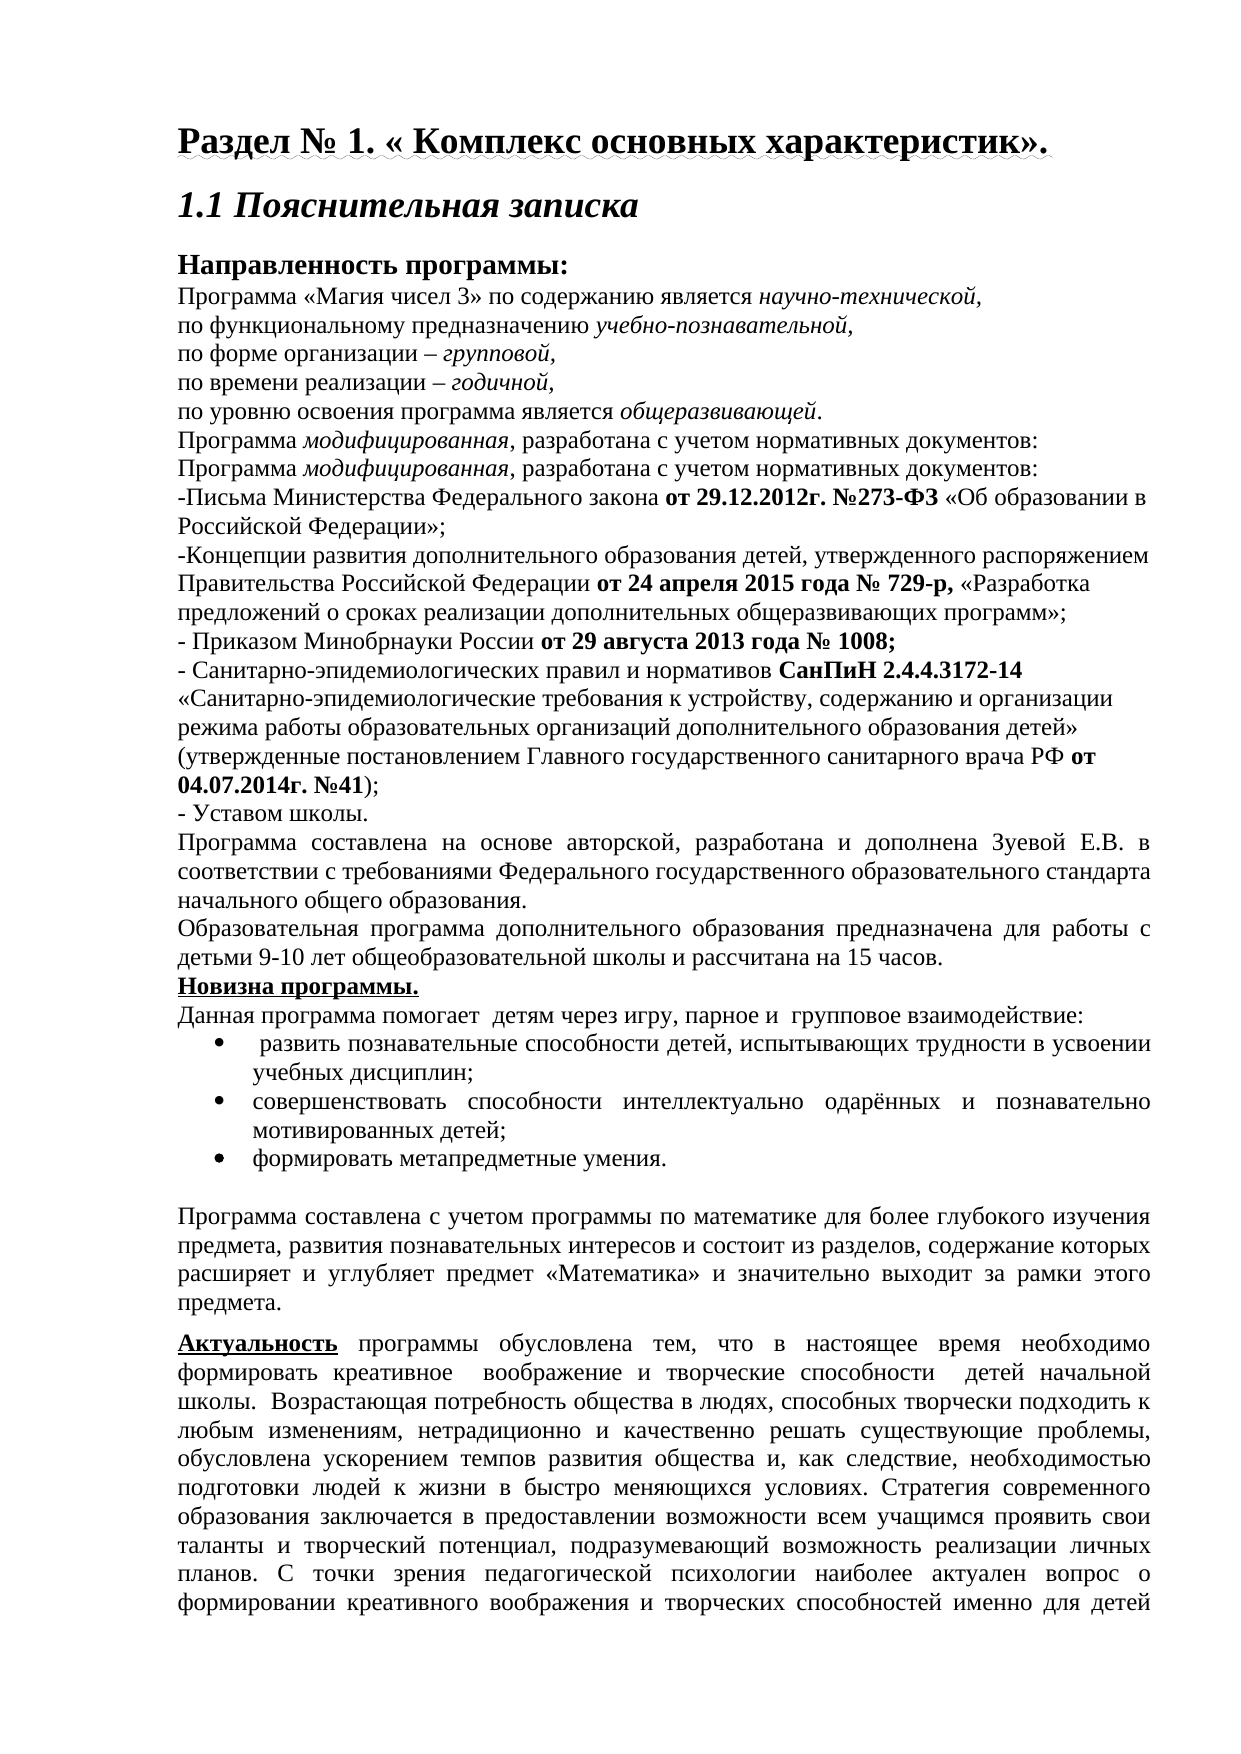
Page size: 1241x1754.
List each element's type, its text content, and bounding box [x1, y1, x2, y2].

text по форме организации – групповой, [177, 338, 1152, 367]
text по времени реализации – годичной, [177, 367, 1152, 396]
text по функциональному предназначению учебно-познавательной, [177, 310, 1152, 338]
list формировать метапредметные умения. [215, 1143, 1152, 1172]
list совершенствовать способности интеллектуально одарённых и познавательно мотивированных детей; [215, 1086, 1152, 1143]
text -Письма Министерства Федерального закона от 29.12.2012г. №273-ФЗ «Об образовании в Российской Федерации»; [177, 482, 1152, 540]
text - Санитарно-эпидемиологических правил и нормативов СанПиН 2.4.4.3172-14 «Санитарно-эпидемиологические требования к устройству, содержанию и организации режима работы образовательных организаций дополнительного образования детей» (утвержденные постановлением Главного государственного санитарного врача РФ от 04.07.2014г. №41); [177, 655, 1152, 798]
text Образовательная программа дополнительного образования предназначена для работы с детьми 9-10 лет общеобразовательной школы и рассчитана на 15 часов. [177, 913, 1152, 971]
text Направленность программы: [177, 247, 1152, 281]
text - Уставом школы. [177, 798, 1152, 827]
text Программа модифицированная, разработана с учетом нормативных документов: [177, 453, 1152, 482]
text Программа модифицированная, разработана с учетом нормативных документов: [177, 425, 1152, 453]
text Данная программа помогает детям через игру, парное и групповое взаимодействие: [177, 1000, 1152, 1028]
text Раздел № 1. « Комплекс основных характеристик». [177, 118, 1152, 161]
text Программа составлена с учетом программы по математике для более глубокого изучения предмета, развития познавательных интересов и состоит из разделов, содержание которых расширяет и углубляет предмет «Математика» и значительно выходит за рамки этого предмета. [177, 1201, 1152, 1316]
text Новизна программы. [177, 971, 1152, 1000]
text Программа «Магия чисел 3» по содержанию является научно-технической, [177, 281, 1152, 310]
text по уровню освоения программа является общеразвивающей. [177, 396, 1152, 425]
text 1.1 Пояснительная записка [177, 183, 1152, 226]
text - Приказом Минобрнауки России от 29 августа 2013 года № 1008; [177, 626, 1152, 655]
text Программа составлена на основе авторской, разработана и дополнена Зуевой Е.В. в соответствии с требованиями Федерального государственного образовательного стандарта начального общего образования. [177, 827, 1152, 913]
text -Концепции развития дополнительного образования детей, утвержденного распоряжением Правительства Российской Федерации от 24 апреля 2015 года № 729-р, «Разработка предложений о сроках реализации дополнительных общеразвивающих программ»; [177, 540, 1152, 626]
list развить познавательные способности детей, испытывающих трудности в усвоении учебных дисциплин; [215, 1028, 1152, 1086]
